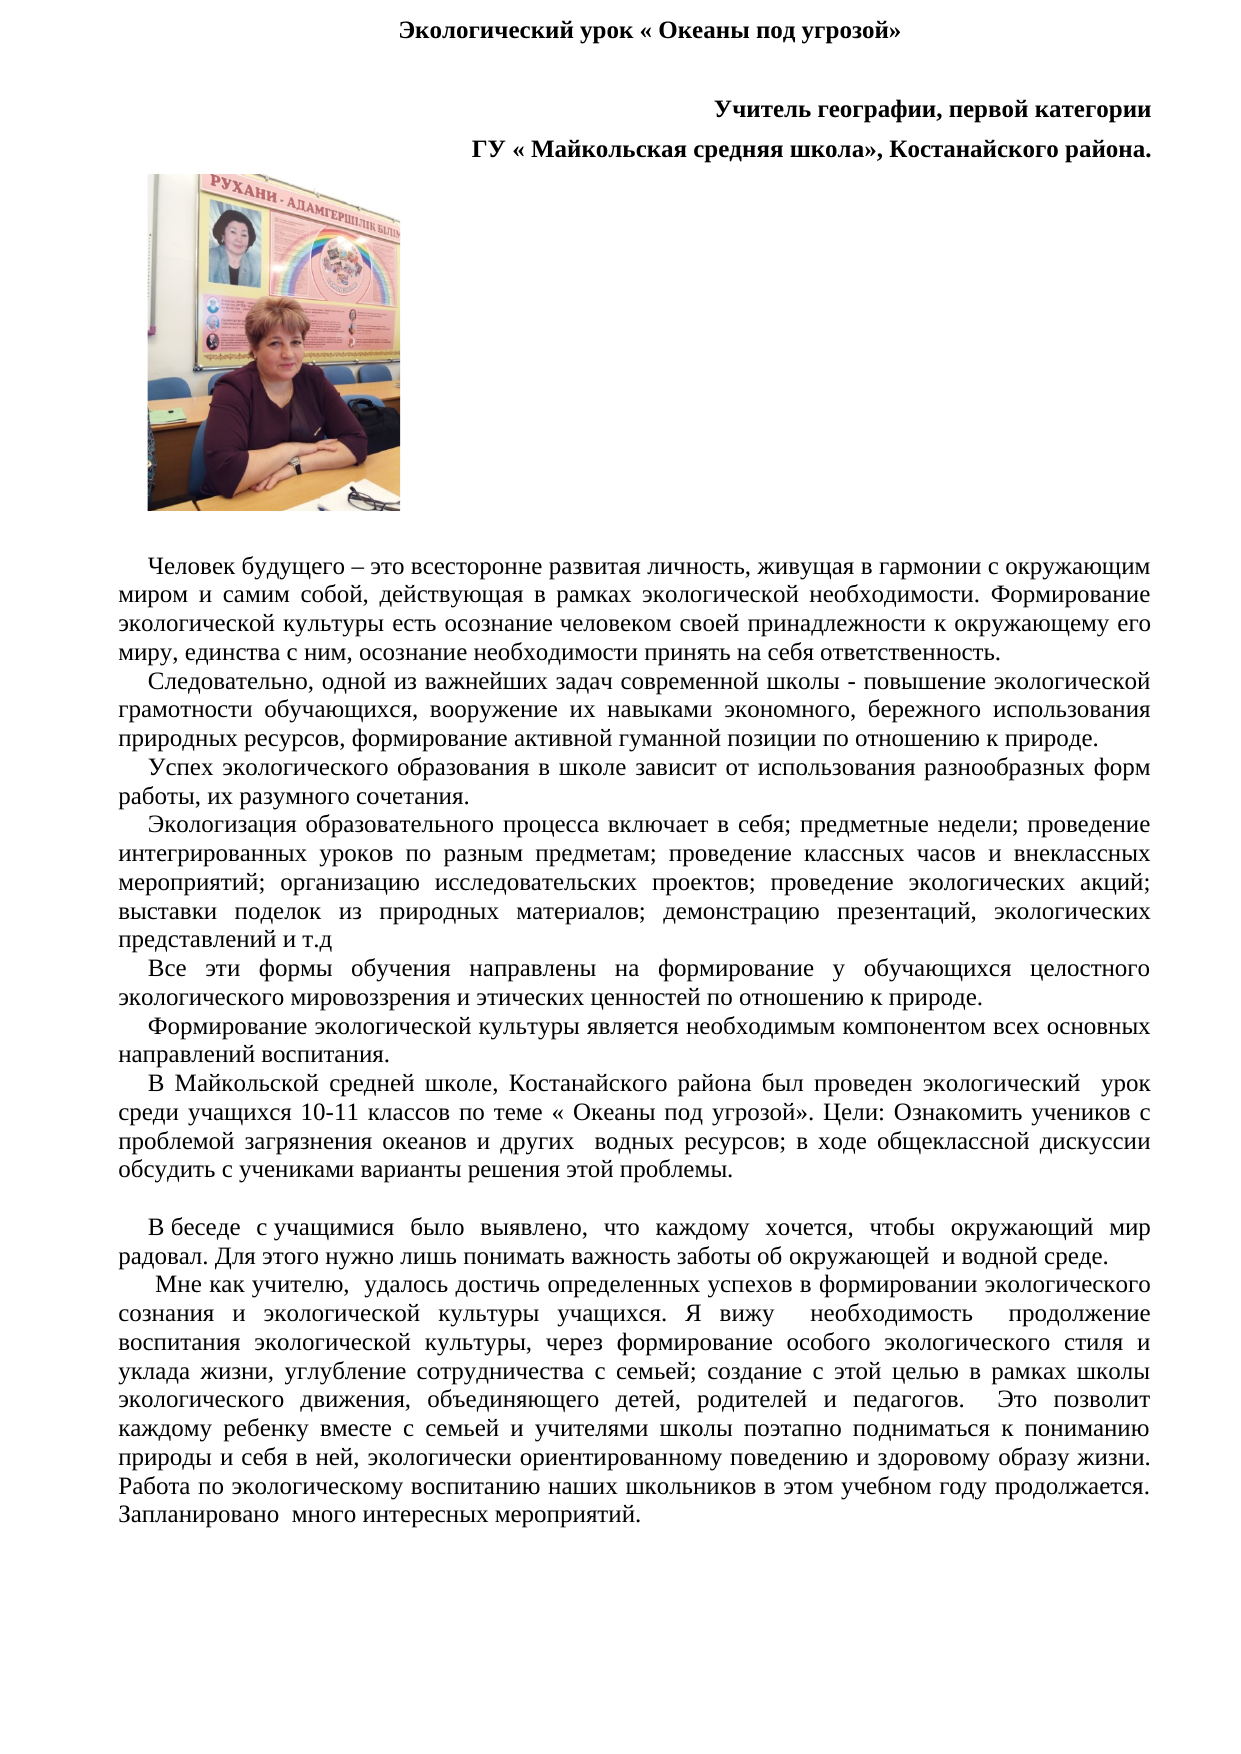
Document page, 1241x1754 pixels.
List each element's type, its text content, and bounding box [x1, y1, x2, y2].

text ГУ « Майкольская средняя школа», Костанайского района. [118, 134, 1152, 163]
text Экологизация образовательного процесса включает в себя; предметные недели; проведение интегрированных уроков по разным предметам; проведение классных часов и внеклассных мероприятий; организацию исследовательских проектов; проведение экологических акций; выставки поделок из природных материалов; демонстрацию презентаций, экологических представлений и т.д [118, 809, 1152, 953]
text Формирование экологической культуры является необходимым компонентом всех основных направлений воспитания. [118, 1011, 1152, 1068]
text В беседе с учащимися было выявлено, что каждому хочется, чтобы окружающий мир радовал. Для этого нужно лишь понимать важность заботы об окружающей и водной среде. [118, 1212, 1152, 1269]
text В Майкольской средней школе, Костанайского района был проведен экологический урок среди учащихся 10-11 классов по теме « Океаны под угрозой». Цели: Ознакомить учеников с проблемой загрязнения океанов и других водных ресурсов; в ходе общеклассной дискуссии обсудить с учениками варианты решения этой проблемы. [118, 1068, 1152, 1183]
picture [147, 174, 400, 511]
text Человек будущего – это всесторонне развитая личность, живущая в гармонии с окружающим миром и самим собой, действующая в рамках экологической необходимости. Формирование экологической культуры есть осознание человеком своей принадлежности к окружающему его миру, единства с ним, осознание необходимости принять на себя ответственность. [118, 551, 1152, 666]
text Учитель географии, первой категории [118, 94, 1152, 123]
text Все эти формы обучения направлены на формирование у обучающихся целостного экологического мировоззрения и этических ценностей по отношению к природе. [118, 953, 1152, 1011]
text Следовательно, одной из важнейших задач современной школы - повышение экологической грамотности обучающихся, вооружение их навыками экономного, бережного использования природных ресурсов, формирование активной гуманной позиции по отношению к природе. [118, 666, 1152, 752]
text Мне как учителю, удалось достичь определенных успехов в формировании экологического сознания и экологической культуры учащихся. Я вижу необходимость продолжение воспитания экологической культуры, через формирование особого экологического стиля и уклада жизни, углубление сотрудничества с семьей; создание с этой целью в рамках школы экологического движения, объединяющего детей, родителей и педагогов. Это позволит каждому ребенку вместе с семьей и учителями школы поэтапно подниматься к пониманию природы и себя в ней, экологически ориентированному поведению и здоровому образу жизни. Работа по экологическому воспитанию наших школьников в этом учебном году продолжается. Запланировано много интересных мероприятий. [118, 1269, 1152, 1471]
text Успех экологического образования в школе зависит от использования разнообразных форм работы, их разумного сочетания. [118, 752, 1152, 809]
text Экологический урок « Океаны под угрозой» [118, 15, 1152, 43]
